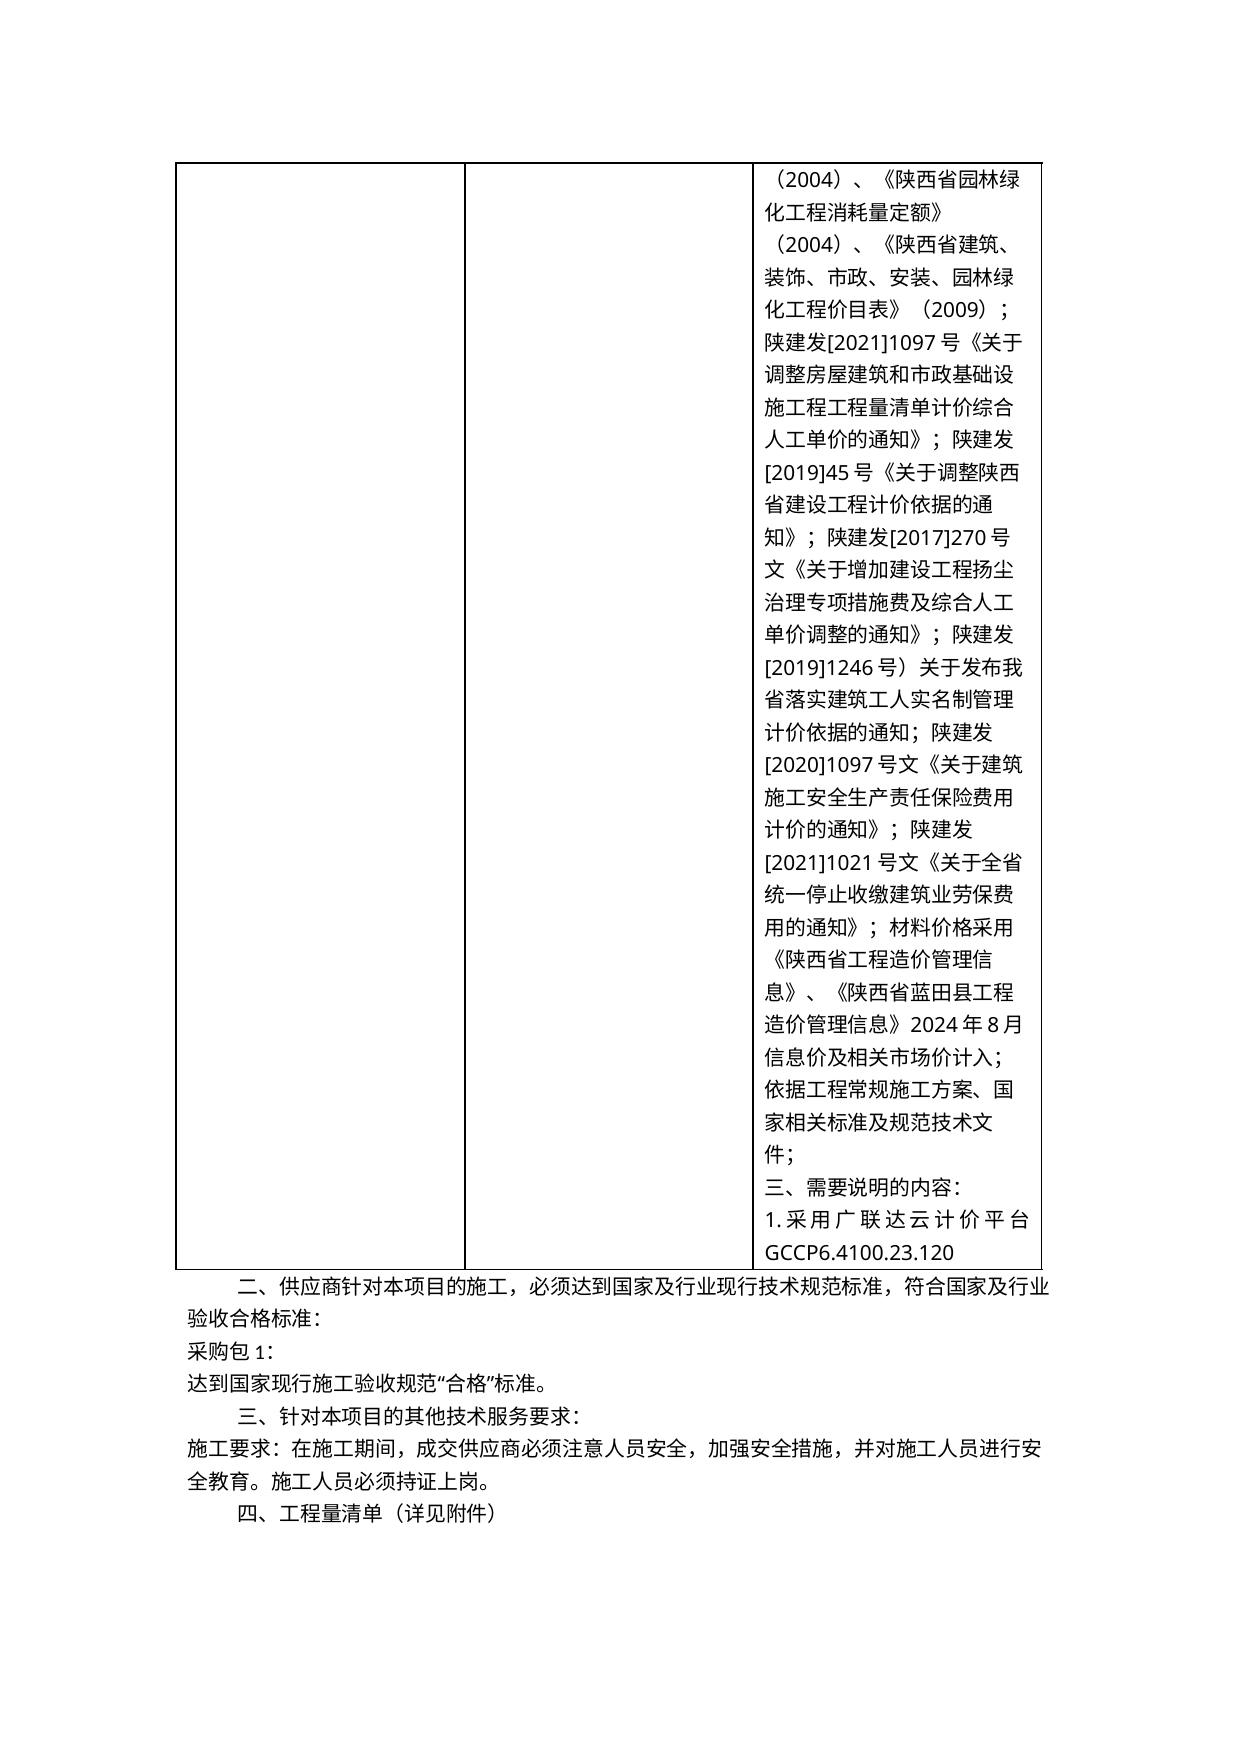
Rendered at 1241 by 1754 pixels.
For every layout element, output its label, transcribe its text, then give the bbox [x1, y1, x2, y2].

text 采购包1： [187, 1335, 1053, 1368]
text 三、针对本项目的其他技术服务要求： [187, 1400, 1053, 1433]
text 施工要求：在施工期间，成交供应商必须注意人员安全，加强安全措施，并对施工人员进行安全教育。施工人员必须持证上岗。 [187, 1433, 1053, 1498]
table_cell [177, 164, 464, 1268]
text 四、工程量清单（详见附件） [187, 1498, 1053, 1530]
text 二、供应商针对本项目的施工，必须达到国家及行业现行技术规范标准，符合国家及行业验收合格标准： [187, 1270, 1053, 1335]
text 达到国家现行施工验收规范“合格”标准。 [187, 1368, 1053, 1400]
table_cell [754, 164, 1041, 1268]
table_cell 1 [466, 164, 752, 1268]
